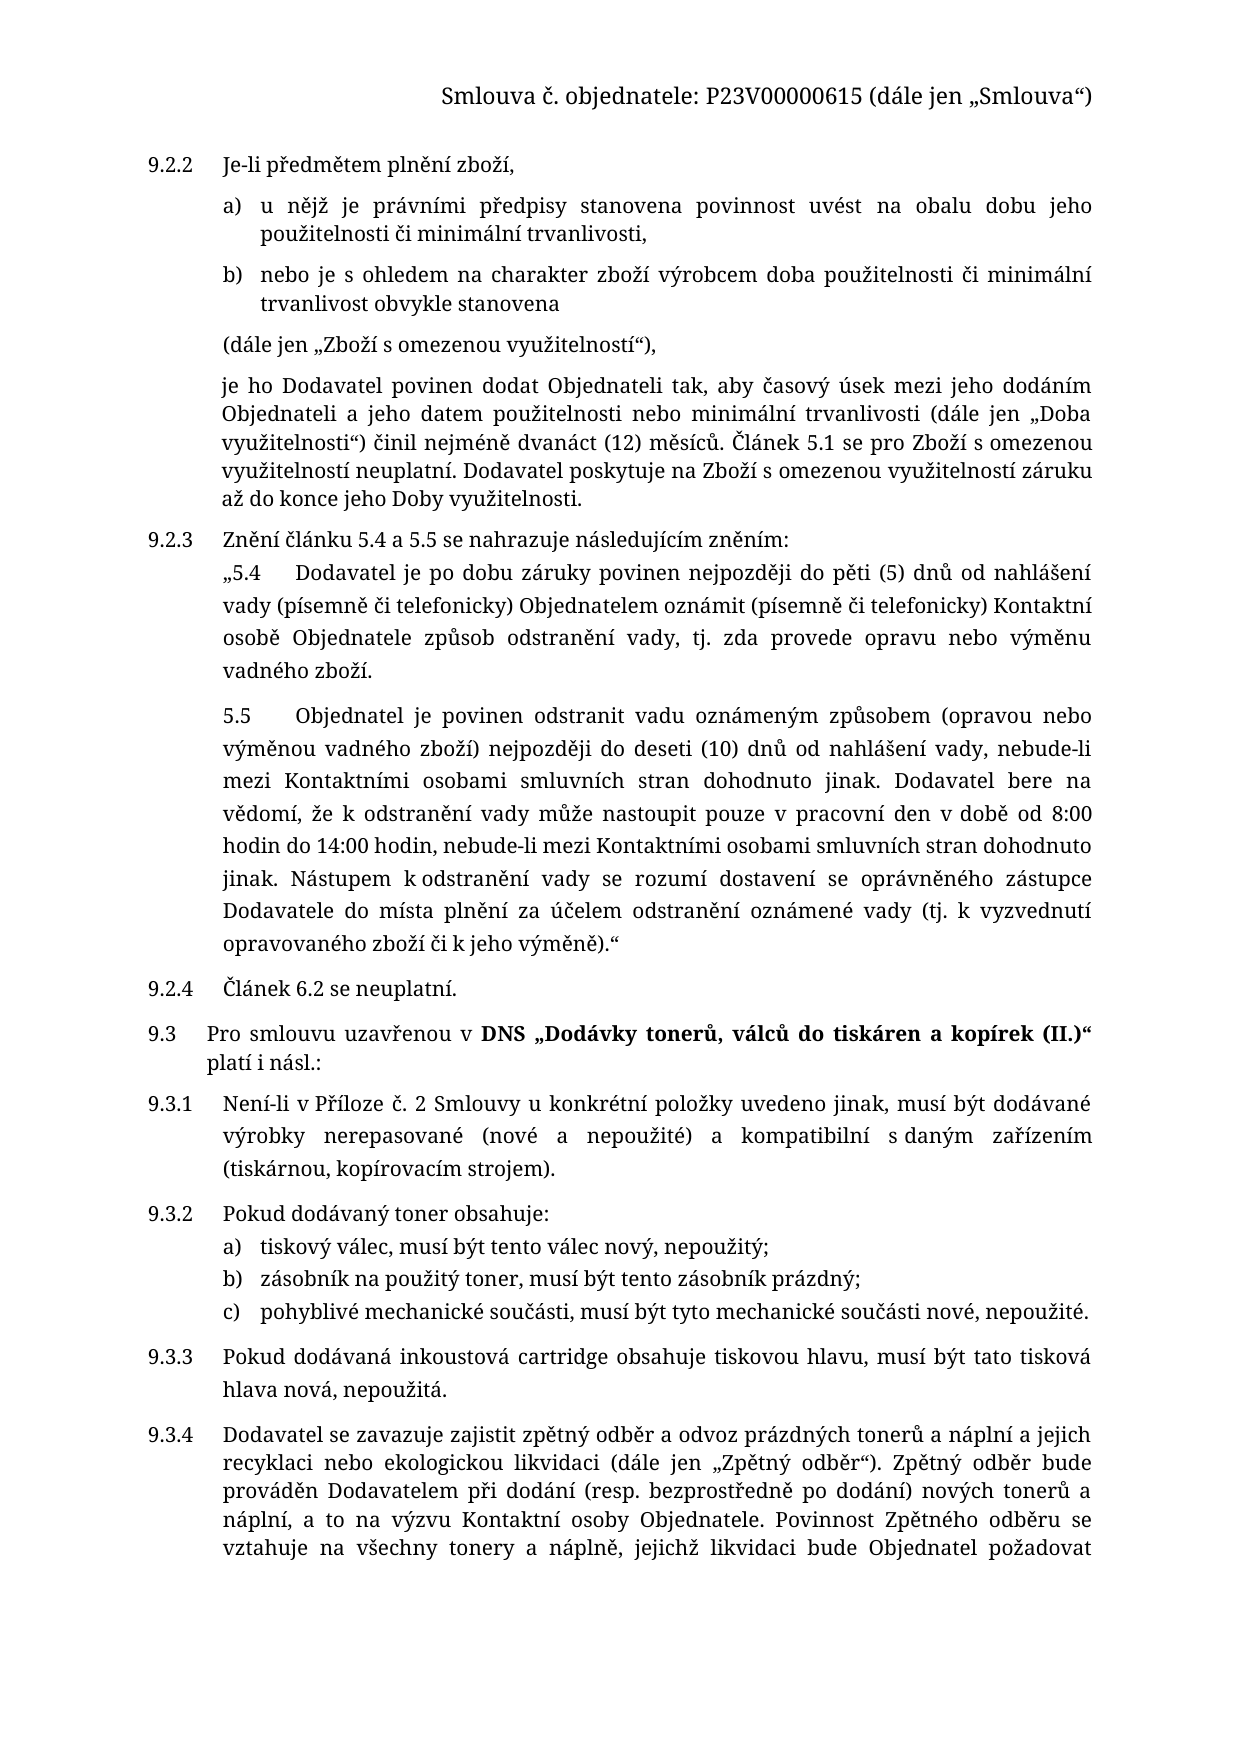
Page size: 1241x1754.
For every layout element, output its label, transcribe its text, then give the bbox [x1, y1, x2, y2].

list Článek 6.2 se neuplatní. [148, 974, 1093, 1003]
list Je-li předmětem plnění zboží, [148, 150, 1093, 179]
list Není-li v Příloze č. 2 Smlouvy u konkrétní položky uvedeno jinak, musí být dodávané výrobky nerepasované (nové a nepoužité) a kompatibilní s daným zařízením (tiskárnou, kopírovacím strojem). [148, 1089, 1093, 1182]
list „5.4 Dodavatel je po dobu záruky povinen nejpozději do pěti (5) dnů od nahlášení vady (písemně či telefonicky) Objednatelem oznámit (písemně či telefonicky) Kontaktní osobě Objednatele způsob odstranění vady, tj. zda provede opravu nebo výměnu vadného zboží. [223, 558, 1093, 684]
list u nějž je právními předpisy stanovena povinnost uvést na obalu dobu jeho použitelnosti či minimální trvanlivosti, [223, 191, 1093, 248]
list Pokud dodávaná inkoustová cartridge obsahuje tiskovou hlavu, musí být tato tisková hlava nová, nepoužitá. [148, 1342, 1093, 1403]
list nebo je s ohledem na charakter zboží výrobcem doba použitelnosti či minimální trvanlivost obvykle stanovena [223, 261, 1093, 317]
text je ho Dodavatel povinen dodat Objednateli tak, aby časový úsek mezi jeho dodáním Objednateli a jeho datem použitelnosti nebo minimální trvanlivosti (dále jen „Doba využitelnosti“) činil nejméně dvanáct (12) měsíců. Článek 5.1 se pro Zboží s omezenou využitelností neuplatní. Dodavatel poskytuje na Zboží s omezenou využitelností záruku až do konce jeho Doby využitelnosti. [221, 371, 1093, 513]
list 5.5 Objednatel je povinen odstranit vadu oznámeným způsobem (opravou nebo výměnou vadného zboží) nejpozději do deseti (10) dnů od nahlášení vady, nebude-li mezi Kontaktními osobami smluvních stran dohodnuto jinak. Dodavatel bere na vědomí, že k odstranění vady může nastoupit pouze v pracovní den v době od 8:00 hodin do 14:00 hodin, nebude-li mezi Kontaktními osobami smluvních stran dohodnuto jinak. Nástupem k odstranění vady se rozumí dostavení se oprávněného zástupce Dodavatele do místa plnění za účelem odstranění oznámené vady (tj. k vyzvednutí opravovaného zboží či k jeho výměně).“ [223, 701, 1093, 958]
list Pro smlouvu uzavřenou v DNS „Dodávky tonerů, válců do tiskáren a kopírek (II.)“ platí i násl.: [148, 1019, 1093, 1076]
list Pokud dodávaný toner obsahuje: [148, 1199, 1093, 1228]
list zásobník na použitý toner, musí být tento zásobník prázdný; [223, 1264, 1093, 1293]
text (dále jen „Zboží s omezenou využitelností“), [223, 330, 1093, 358]
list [148, 1420, 1093, 1562]
list pohyblivé mechanické součásti, musí být tyto mechanické součásti nové, nepoužité. [223, 1297, 1093, 1325]
list tiskový válec, musí být tento válec nový, nepoužitý; [223, 1232, 1093, 1260]
list Znění článku 5.4 a 5.5 se nahrazuje následujícím zněním: [148, 526, 1093, 554]
